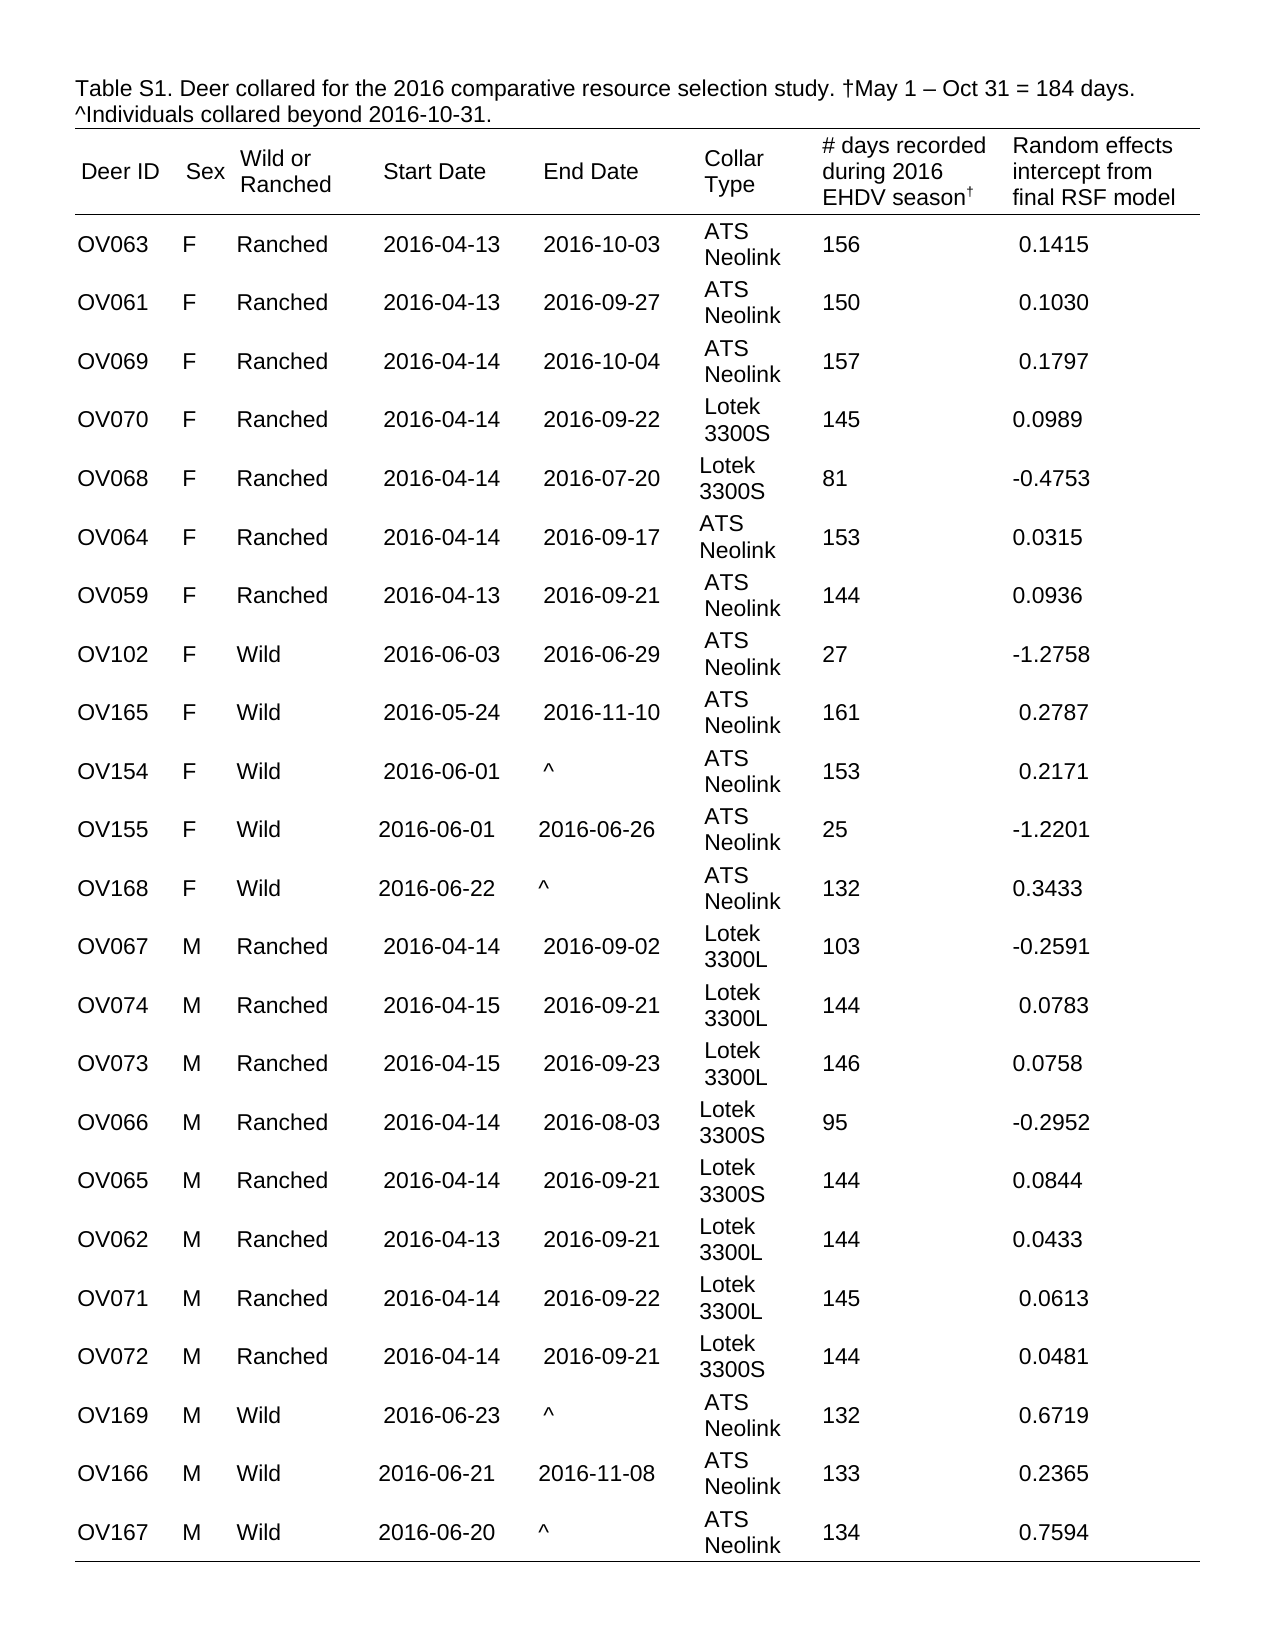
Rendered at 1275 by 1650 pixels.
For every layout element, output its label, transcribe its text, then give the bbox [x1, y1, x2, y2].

table_cell Lotek 3300S [699, 1151, 816, 1210]
table_cell 27 [816, 625, 1012, 683]
table_cell Ranched [234, 1269, 377, 1327]
table_cell Wild [234, 1444, 377, 1503]
table_cell -1.2201 [1013, 800, 1200, 859]
table_cell F [180, 449, 234, 507]
table_cell OV074 [75, 976, 180, 1034]
table_cell Ranched [234, 566, 377, 624]
table_cell 156 [816, 215, 1012, 273]
table_cell M [180, 1444, 234, 1503]
table_header End Date [538, 129, 698, 214]
table_header Deer ID [75, 129, 180, 214]
table_cell ATS Neolink [699, 625, 816, 683]
table_cell Wild [234, 1503, 377, 1561]
table_cell 2016-04-14 [378, 917, 537, 976]
table_cell F [180, 625, 234, 683]
table_cell 2016-09-21 [538, 1327, 698, 1386]
table_cell OV065 [75, 1151, 180, 1210]
table_cell Wild [234, 800, 377, 859]
table_cell F [180, 390, 234, 449]
table_cell ATS Neolink [699, 215, 816, 273]
table_cell 0.0481 [1013, 1327, 1200, 1386]
table_cell Lotek 3300S [699, 1093, 816, 1151]
table_cell 0.1415 [1013, 215, 1200, 273]
table_cell 0.2365 [1013, 1444, 1200, 1503]
table_cell 2016-06-01 [378, 742, 537, 800]
table_cell 2016-06-29 [538, 625, 698, 683]
table_header Random effects intercept from final RSF model [1013, 129, 1200, 214]
table_cell 145 [816, 390, 1012, 449]
table_cell OV068 [75, 449, 180, 507]
table_cell OV154 [75, 742, 180, 800]
table_cell 153 [816, 508, 1012, 566]
table_cell 2016-09-21 [538, 1151, 698, 1210]
text Table S1. Deer collared for the 2016 comparative resource selection study. †May 1 – Oct 31 = 184 days. ^Individuals collared beyond 2016-10-31. [75, 75, 1200, 128]
table_cell OV071 [75, 1269, 180, 1327]
table_cell 0.1030 [1013, 273, 1200, 332]
table_cell OV073 [75, 1034, 180, 1093]
table_cell M [180, 1327, 234, 1386]
table_cell Ranched [234, 273, 377, 332]
table_cell OV166 [75, 1444, 180, 1503]
table_cell 144 [816, 1151, 1012, 1210]
table_cell 2016-09-22 [538, 1269, 698, 1327]
table_cell Ranched [234, 1093, 377, 1151]
table_cell Ranched [234, 917, 377, 976]
table_cell ATS Neolink [699, 1503, 816, 1561]
table_cell Wild [234, 859, 377, 917]
table_cell Lotek 3300L [699, 1210, 816, 1268]
table_cell 2016-04-14 [378, 332, 537, 390]
table_cell M [180, 917, 234, 976]
table_cell 2016-04-14 [378, 508, 537, 566]
table_cell ATS Neolink [699, 566, 816, 624]
table_cell OV064 [75, 508, 180, 566]
table_cell 0.0758 [1013, 1034, 1200, 1093]
table_cell 2016-06-03 [378, 625, 537, 683]
table_cell Ranched [234, 1327, 377, 1386]
table_cell 2016-10-03 [538, 215, 698, 273]
table_cell 2016-04-14 [378, 1327, 537, 1386]
table_cell 0.1797 [1013, 332, 1200, 390]
table_cell 0.7594 [1013, 1503, 1200, 1561]
table_cell 2016-06-23 [378, 1386, 537, 1444]
table_cell 25 [816, 800, 1012, 859]
table_cell M [180, 1151, 234, 1210]
table_cell 2016-08-03 [538, 1093, 698, 1151]
table_cell OV063 [75, 215, 180, 273]
table_cell 2016-04-15 [378, 976, 537, 1034]
table_cell ATS Neolink [699, 683, 816, 742]
table_cell 2016-04-14 [378, 1093, 537, 1151]
table_cell ATS Neolink [699, 273, 816, 332]
table_cell 2016-09-23 [538, 1034, 698, 1093]
table_cell OV169 [75, 1386, 180, 1444]
table_cell 2016-04-14 [378, 1269, 537, 1327]
table_cell ATS Neolink [699, 800, 816, 859]
table_cell OV168 [75, 859, 180, 917]
table_cell M [180, 1386, 234, 1444]
table_cell 2016-06-01 [378, 800, 537, 859]
table_cell Lotek 3300S [699, 390, 816, 449]
table_cell 0.3433 [1013, 859, 1200, 917]
table_cell M [180, 1034, 234, 1093]
table_cell Ranched [234, 1210, 377, 1268]
table_cell 144 [816, 976, 1012, 1034]
table_cell 2016-11-08 [538, 1444, 698, 1503]
table_cell Wild [234, 1386, 377, 1444]
table_cell 0.6719 [1013, 1386, 1200, 1444]
table_cell OV072 [75, 1327, 180, 1386]
table_cell 2016-06-26 [538, 800, 698, 859]
table_cell 157 [816, 332, 1012, 390]
table_cell 134 [816, 1503, 1012, 1561]
table_cell ATS Neolink [699, 859, 816, 917]
table_cell M [180, 1503, 234, 1561]
table_cell Lotek 3300L [699, 976, 816, 1034]
table_cell 2016-04-13 [378, 273, 537, 332]
table_cell 0.0613 [1013, 1269, 1200, 1327]
table_cell -0.2952 [1013, 1093, 1200, 1151]
table_cell 2016-05-24 [378, 683, 537, 742]
table_header Sex [180, 129, 234, 214]
table_cell 0.0844 [1013, 1151, 1200, 1210]
table_cell OV062 [75, 1210, 180, 1268]
table_cell -0.4753 [1013, 449, 1200, 507]
table_cell Ranched [234, 508, 377, 566]
table_cell 145 [816, 1269, 1012, 1327]
table_cell 0.0989 [1013, 390, 1200, 449]
table_cell 153 [816, 742, 1012, 800]
table_cell Lotek 3300L [699, 1269, 816, 1327]
table_cell 2016-09-27 [538, 273, 698, 332]
table_cell OV067 [75, 917, 180, 976]
table_cell F [180, 566, 234, 624]
table_cell Ranched [234, 215, 377, 273]
table_cell 2016-09-21 [538, 1210, 698, 1268]
table_cell ^ [538, 742, 698, 800]
table_cell 2016-06-22 [378, 859, 537, 917]
table_cell 0.0315 [1013, 508, 1200, 566]
table_cell 144 [816, 1327, 1012, 1386]
table_header Wild or Ranched [234, 129, 377, 214]
table_cell Lotek 3300S [699, 1327, 816, 1386]
table_cell Wild [234, 683, 377, 742]
table_cell Ranched [234, 1034, 377, 1093]
table_cell 133 [816, 1444, 1012, 1503]
table_cell 2016-04-15 [378, 1034, 537, 1093]
table_cell 161 [816, 683, 1012, 742]
table_cell 2016-09-21 [538, 976, 698, 1034]
table_cell M [180, 1269, 234, 1327]
table_cell F [180, 332, 234, 390]
table_cell 0.0936 [1013, 566, 1200, 624]
table_header Collar Type [699, 129, 816, 214]
table_cell OV061 [75, 273, 180, 332]
table_cell 144 [816, 1210, 1012, 1268]
table_cell 132 [816, 1386, 1012, 1444]
table_cell 2016-04-13 [378, 1210, 537, 1268]
table_cell F [180, 215, 234, 273]
table_cell 2016-09-21 [538, 566, 698, 624]
table_cell ATS Neolink [699, 508, 816, 566]
table_cell 95 [816, 1093, 1012, 1151]
table_cell ^ [538, 1386, 698, 1444]
table_header Start Date [378, 129, 537, 214]
table_cell 103 [816, 917, 1012, 976]
table_cell M [180, 1093, 234, 1151]
table_cell ATS Neolink [699, 742, 816, 800]
table_cell 2016-09-22 [538, 390, 698, 449]
table_cell M [180, 1210, 234, 1268]
table_cell Ranched [234, 390, 377, 449]
table_cell -1.2758 [1013, 625, 1200, 683]
table_cell Lotek 3300S [699, 449, 816, 507]
table_cell OV102 [75, 625, 180, 683]
table_cell 150 [816, 273, 1012, 332]
table_cell Ranched [234, 449, 377, 507]
table_cell 2016-04-14 [378, 390, 537, 449]
table_cell 2016-04-13 [378, 215, 537, 273]
table_cell 2016-04-14 [378, 449, 537, 507]
table_cell Ranched [234, 976, 377, 1034]
table_cell 2016-10-04 [538, 332, 698, 390]
table_cell 2016-11-10 [538, 683, 698, 742]
table_cell Lotek 3300L [699, 1034, 816, 1093]
table_cell ^ [538, 859, 698, 917]
table_cell ^ [538, 1503, 698, 1561]
table_cell Lotek 3300L [699, 917, 816, 976]
table_cell OV167 [75, 1503, 180, 1561]
table_cell ATS Neolink [699, 1386, 816, 1444]
table_cell Wild [234, 625, 377, 683]
table_cell F [180, 273, 234, 332]
table_cell OV165 [75, 683, 180, 742]
table_cell -0.2591 [1013, 917, 1200, 976]
table_header # days recorded during 2016 EHDV season† [816, 129, 1012, 214]
table_cell 81 [816, 449, 1012, 507]
table_cell Ranched [234, 332, 377, 390]
table_cell 2016-04-13 [378, 566, 537, 624]
table_cell OV070 [75, 390, 180, 449]
table_cell 0.0433 [1013, 1210, 1200, 1268]
table_cell 0.2171 [1013, 742, 1200, 800]
table_cell Ranched [234, 1151, 377, 1210]
table_cell F [180, 683, 234, 742]
table_cell 2016-07-20 [538, 449, 698, 507]
table_cell 2016-09-17 [538, 508, 698, 566]
table_cell 2016-06-21 [378, 1444, 537, 1503]
table_cell 0.2787 [1013, 683, 1200, 742]
table_cell 2016-09-02 [538, 917, 698, 976]
table_cell 144 [816, 566, 1012, 624]
table_cell 2016-06-20 [378, 1503, 537, 1561]
table_cell F [180, 859, 234, 917]
table_cell 0.0783 [1013, 976, 1200, 1034]
table_cell OV069 [75, 332, 180, 390]
table_cell F [180, 742, 234, 800]
table_cell 132 [816, 859, 1012, 917]
table_cell OV155 [75, 800, 180, 859]
table_cell ATS Neolink [699, 332, 816, 390]
table_cell 2016-04-14 [378, 1151, 537, 1210]
table_cell 146 [816, 1034, 1012, 1093]
table_cell F [180, 800, 234, 859]
table_cell F [180, 508, 234, 566]
table_cell ATS Neolink [699, 1444, 816, 1503]
table_cell M [180, 976, 234, 1034]
table_cell Wild [234, 742, 377, 800]
table_cell OV059 [75, 566, 180, 624]
table_cell OV066 [75, 1093, 180, 1151]
